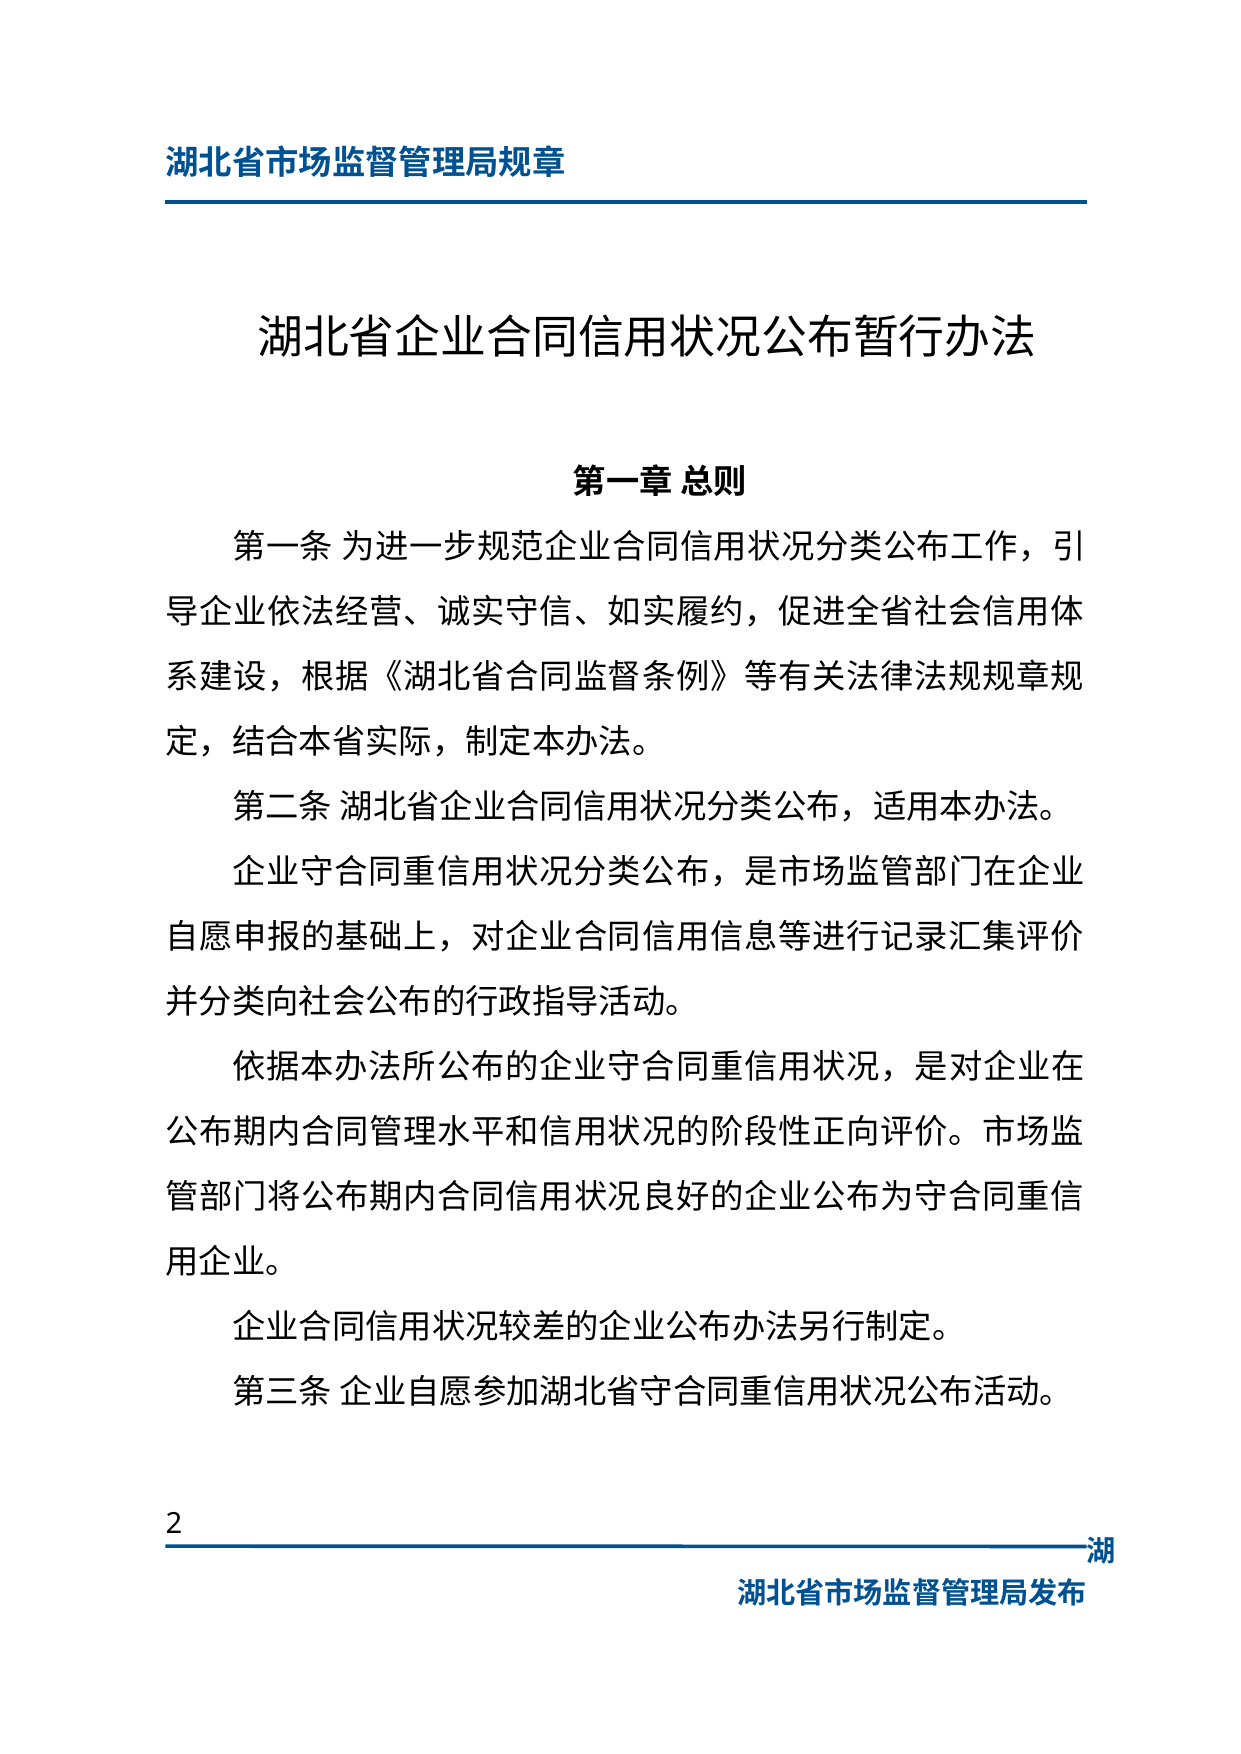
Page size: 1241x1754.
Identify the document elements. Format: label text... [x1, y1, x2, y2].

text 企业守合同重信用状况分类公布，是市场监管部门在企业自愿申报的基础上，对企业合同信用信息等进行记录汇集评价并分类向社会公布的行政指导活动。 [165, 837, 1087, 1032]
text 依据本办法所公布的企业守合同重信用状况，是对企业在公布期内合同管理水平和信用状况的阶段性正向评价。市场监管部门将公布期内合同信用状况良好的企业公布为守合同重信用企业。 [165, 1032, 1087, 1292]
text 第一条 为进一步规范企业合同信用状况分类公布工作，引导企业依法经营、诚实守信、如实履约，促进全省社会信用体系建设，根据《湖北省合同监督条例》等有关法律法规规章规定，结合本省实际，制定本办法。 [165, 512, 1087, 772]
text 第一章 总则 [165, 447, 1087, 512]
text 第二条 湖北省企业合同信用状况分类公布，适用本办法。 [165, 772, 1087, 837]
text 第三条 企业自愿参加湖北省守合同重信用状况公布活动。 [165, 1357, 1087, 1422]
text 企业合同信用状况较差的企业公布办法另行制定。 [165, 1292, 1087, 1357]
text 湖北省企业合同信用状况公布暂行办法 [165, 284, 1087, 382]
